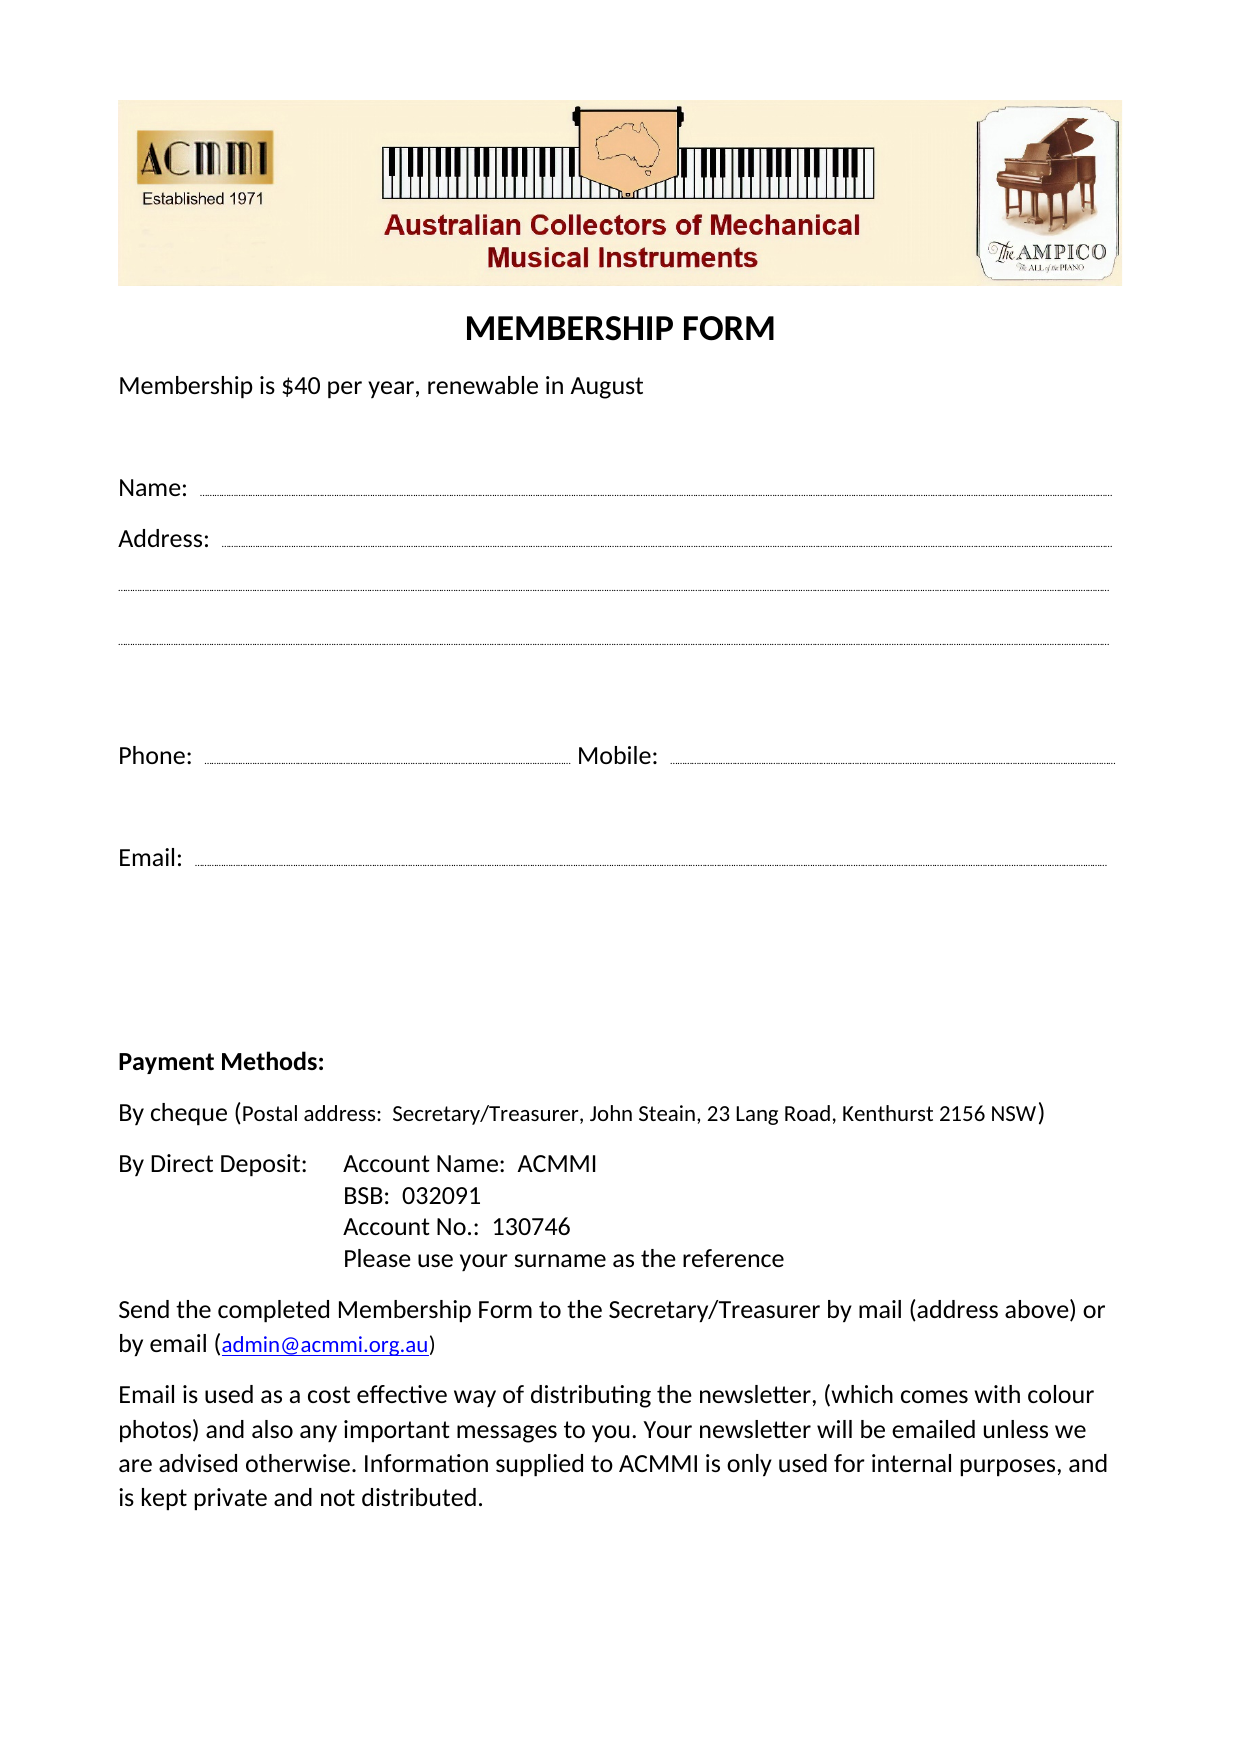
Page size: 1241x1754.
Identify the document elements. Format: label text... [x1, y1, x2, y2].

text Account No.: 130746 [118, 1211, 1122, 1242]
picture [118, 100, 1123, 286]
text Email: ………………………………………………………………………………………………………………………………………………………………………………………………………………………………………………………………………………………………………………………………………………… [118, 841, 1122, 873]
text BSB: 032091 [118, 1179, 1122, 1211]
text ……………………………………………………………………………………………………………………………………………………………………………………………………………………………………………………………………………………………………………………………………………………………………………… [118, 581, 1122, 594]
text Phone: ……………………………………………………………………………………………………………………………………… Mobile: …………………………………………………………………………………………………………………………………………………………………… [118, 739, 1122, 771]
text MEMBERSHIP FORM [118, 305, 1122, 349]
text Payment Methods: [118, 1045, 1122, 1077]
text Please use your surname as the reference [118, 1242, 1122, 1274]
text ……………………………………………………………………………………………………………………………………………………………………………………………………………………………………………………………………………………………………………………………………………………………………………… [118, 635, 1122, 648]
text Address: ………………………………………………………………………………………………………………………………………………………………………………………………………………………………………………………………………………………………………………………………………… [118, 522, 1122, 554]
text Name: ………………………………………………………………………………………………………………………………………………………………………………………………………………………………………………………………………………………………………………………………………………… [118, 471, 1122, 503]
text Membership is $40 per year, renewable in August [118, 369, 1122, 401]
text Email is used as a cost effective way of distributing the newsletter, (which comes with colour photos) and also any important messages to you. Your newsletter will be emailed unless we are advised otherwise. Information supplied to ACMMI is only used for internal purposes, and is kept private and not distributed. [118, 1378, 1122, 1513]
text Send the completed Membership Form to the Secretary/Treasurer by mail (address above) or by email (admin@acmmi.org.au) [118, 1293, 1122, 1359]
text By Direct Deposit: Account Name: ACMMI [118, 1147, 1122, 1179]
text By cheque (Postal address: Secretary/Treasurer, John Steain, 23 Lang Road, Kenthurst 2156 NSW) [118, 1096, 1122, 1128]
